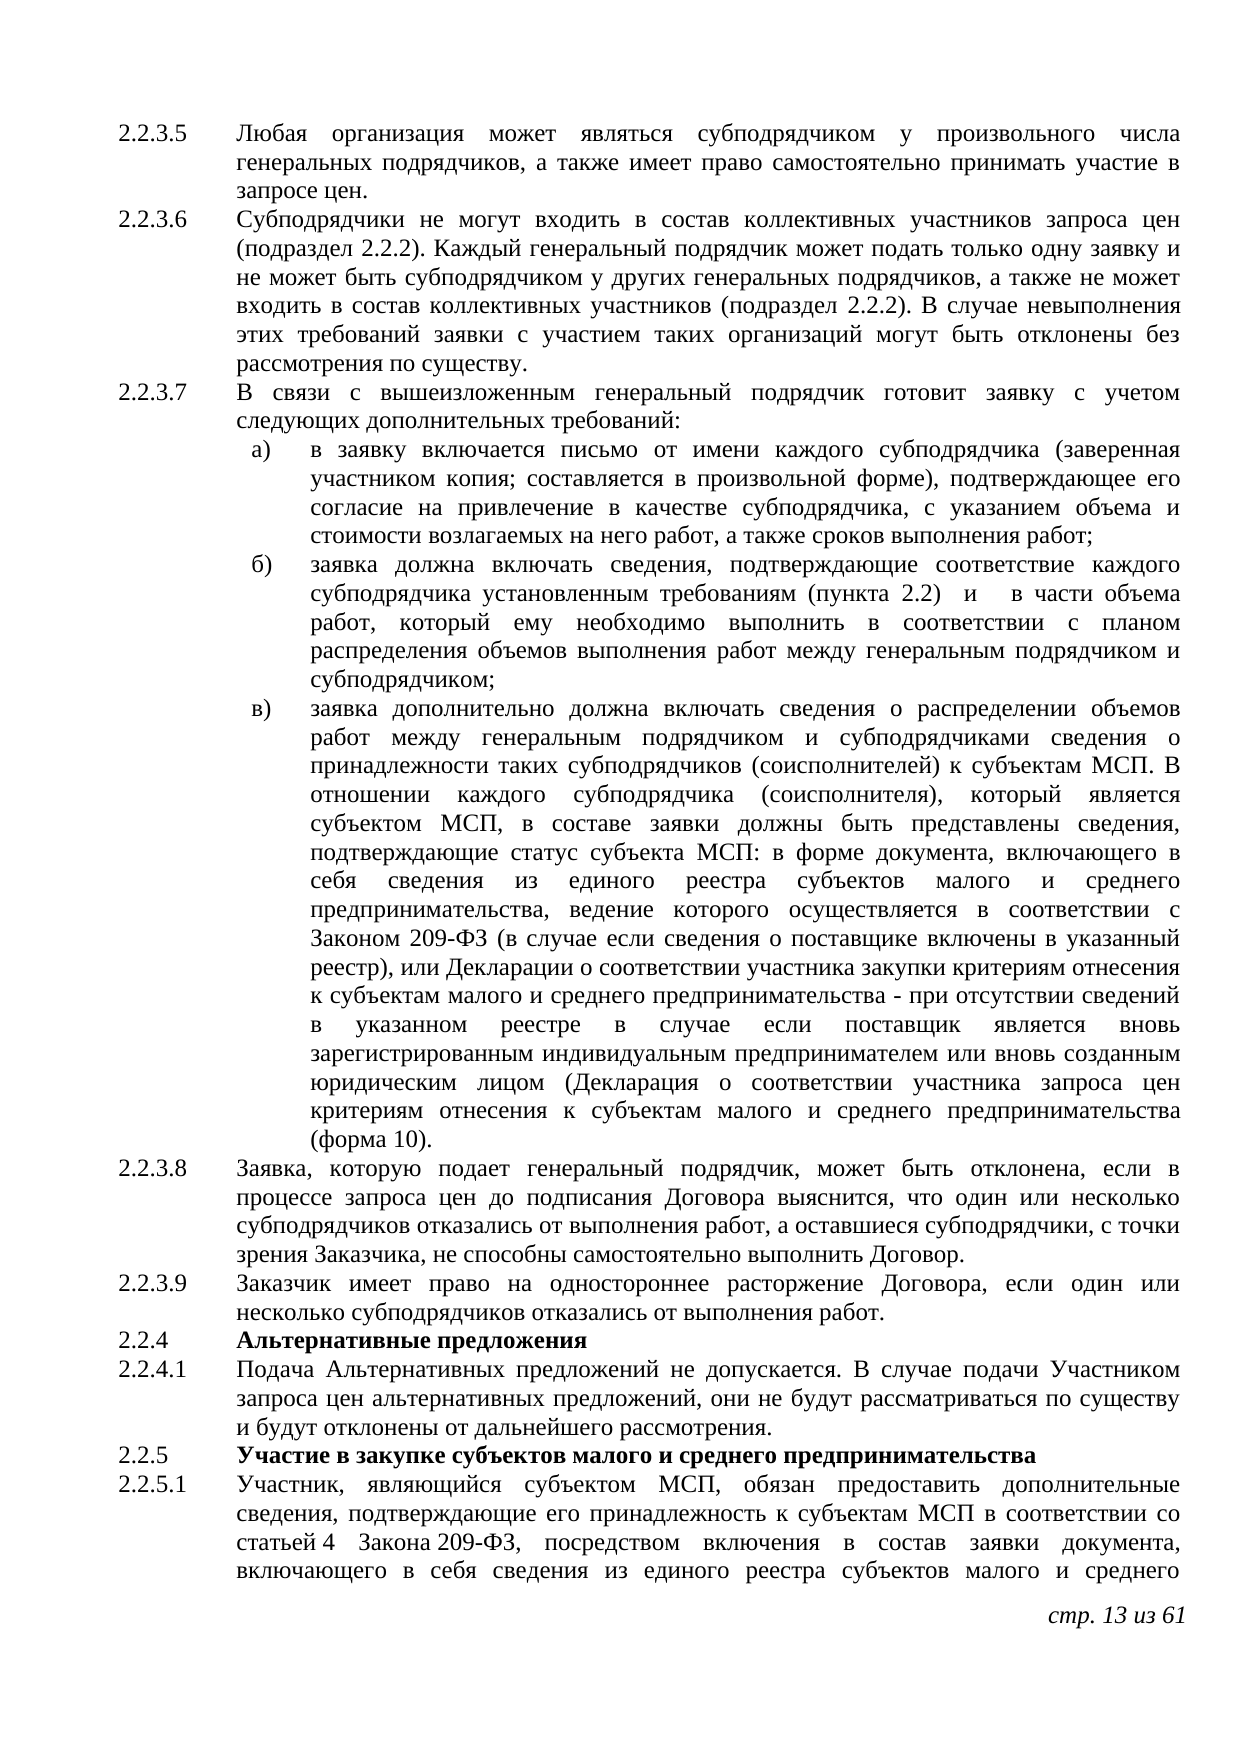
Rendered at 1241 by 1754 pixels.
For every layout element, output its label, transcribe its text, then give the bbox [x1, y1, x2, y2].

list Заказчик имеет право на одностороннее расторжение Договора, если один или несколько субподрядчиков отказались от выполнения работ. [118, 1268, 1181, 1326]
list Заявка, которую подает генеральный подрядчик, может быть отклонена, если в процессе запроса цен до подписания Договора выяснится, что один или несколько субподрядчиков отказались от выполнения работ, а оставшиеся субподрядчики, с точки зрения Заказчика, не способны самостоятельно выполнить Договор. [118, 1153, 1181, 1268]
list В связи с вышеизложенным генеральный подрядчик готовит заявку с учетом следующих дополнительных требований: [118, 377, 1181, 434]
list в заявку включается письмо от имени каждого субподрядчика (заверенная участником копия; составляется в произвольной форме), подтверждающее его согласие на привлечение в качестве субподрядчика, с указанием объема и стоимости возлагаемых на него работ, а также сроков выполнения работ; [251, 434, 1181, 549]
text заявка дополнительно должна включать сведения о распределении объемов работ между генеральным подрядчиком и субподрядчиками сведения о принадлежности таких субподрядчиков (соисполнителей) к субъектам МСП. В отношении каждого субподрядчика (соисполнителя), который является субъектом МСП, в составе заявки должны быть представлены сведения, подтверждающие статус субъекта МСП: в форме документа, включающего в себя сведения из единого реестра субъектов малого и среднего предпринимательства, ведение которого осуществляется в соответствии с Законом 209-ФЗ (в случае если сведения о поставщике включены в указанный реестр), или Декларации о соответствии участника закупки критериям отнесения к субъектам малого и среднего предпринимательства - при отсутствии сведений в указанном реестре в случае если поставщик является вновь зарегистрированным индивидуальным предпринимателем или вновь созданным юридическим лицом (Декларация о соответствии участника запроса цен критериям отнесения к субъектам малого и среднего предпринимательства (форма 10). [251, 693, 1181, 1153]
list Субподрядчики не могут входить в состав коллективных участников запроса цен (подраздел 2.2.2). Каждый генеральный подрядчик может подать только одну заявку и не может быть субподрядчиком у других генеральных подрядчиков, а также не может входить в состав коллективных участников (подраздел 2.2.2). В случае невыполнения этих требований заявки с участием таких организаций могут быть отклонены без рассмотрения по существу. [118, 204, 1181, 377]
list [118, 1469, 1181, 1584]
list Любая организация может являться субподрядчиком у произвольного числа генеральных подрядчиков, а также имеет право самостоятельно принимать участие в запросе цен. [118, 118, 1181, 204]
list Участие в закупке субъектов малого и среднего предпринимательства [118, 1441, 1181, 1469]
text Подача Альтернативных предложений не допускается. В случае подачи Участником запроса цен альтернативных предложений, они не будут рассматриваться по существу и будут отклонены от дальнейшего рассмотрения. [118, 1354, 1181, 1441]
list заявка должна включать сведения, подтверждающие соответствие каждого субподрядчика установленным требованиям (пункта 2.2) и в части объема работ, который ему необходимо выполнить в соответствии с планом распределения объемов выполнения работ между генеральным подрядчиком и субподрядчиком; [251, 549, 1181, 693]
list Альтернативные предложения [118, 1326, 1181, 1354]
